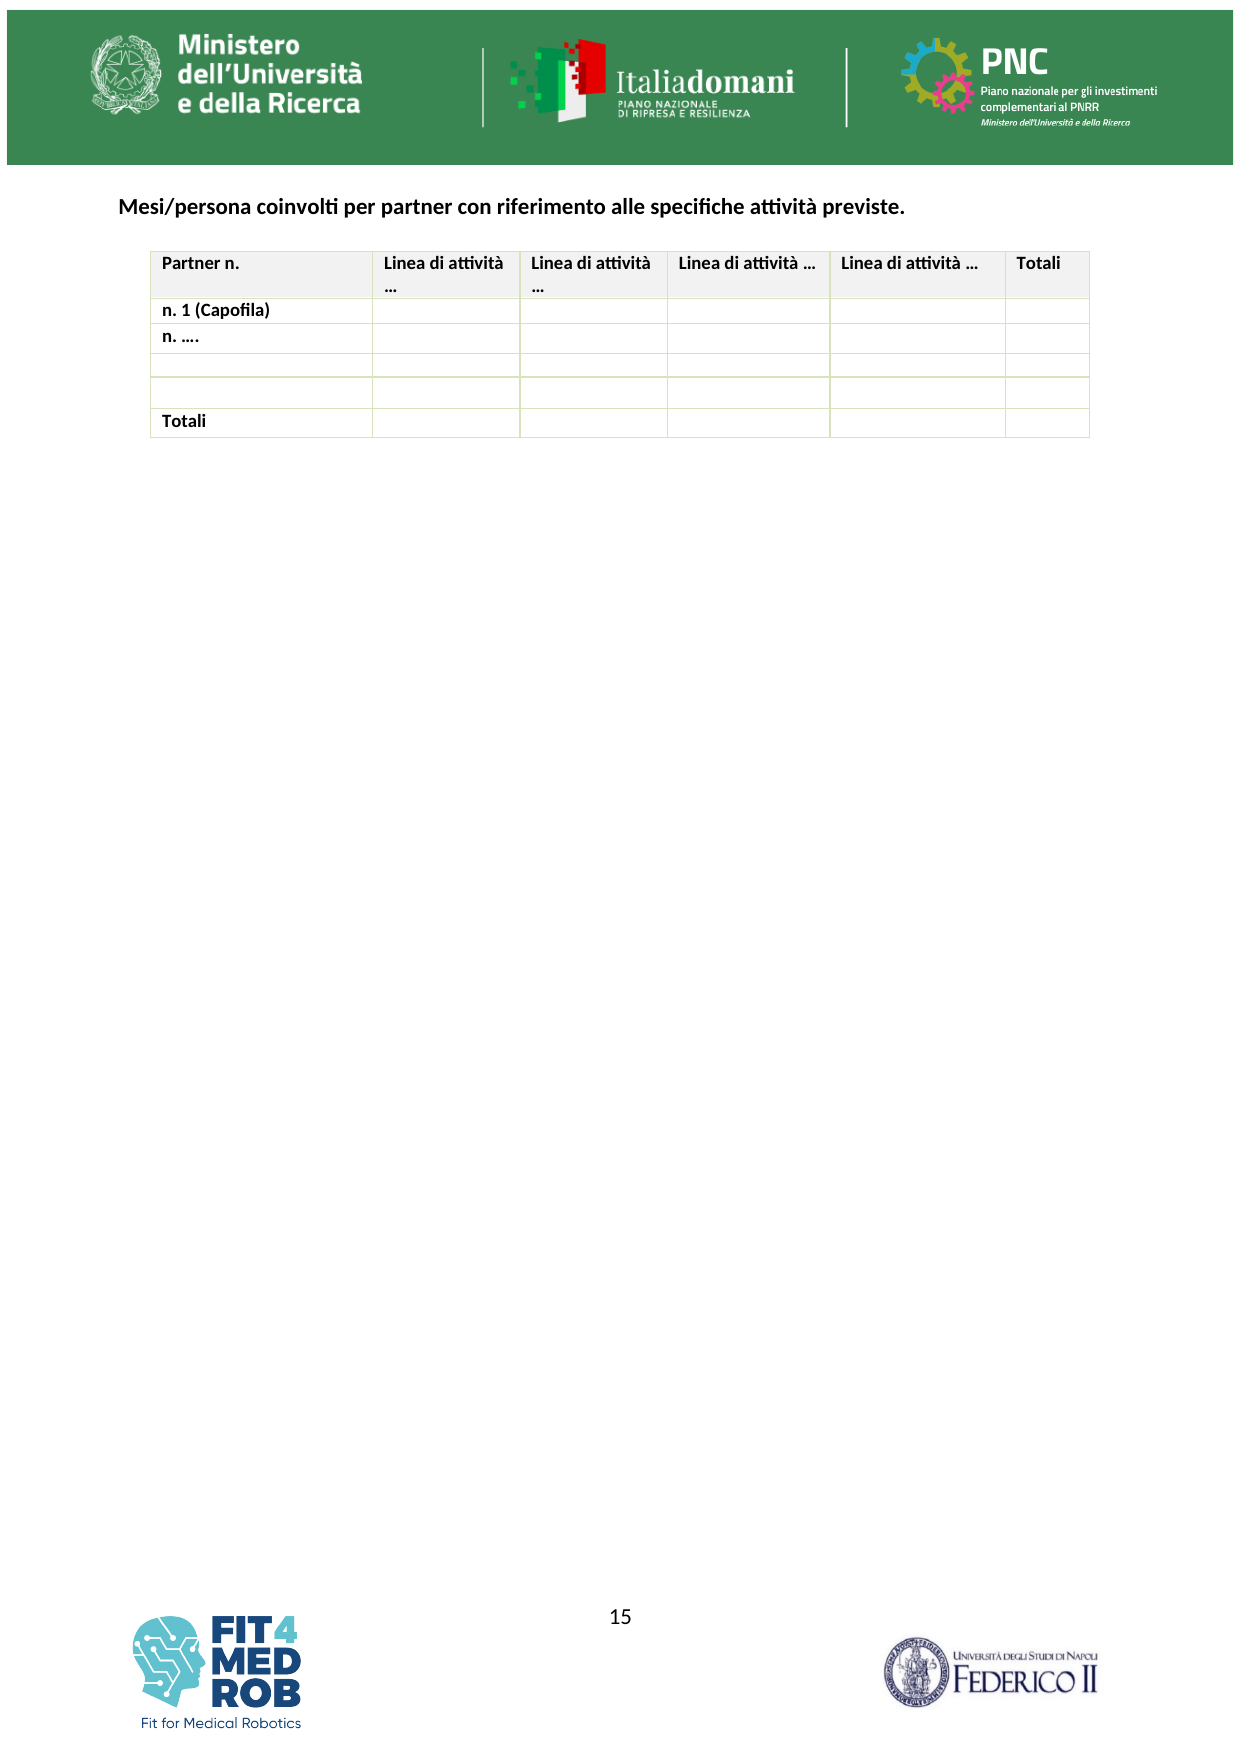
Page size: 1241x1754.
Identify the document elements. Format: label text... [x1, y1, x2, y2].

table_cell n. …. [151, 324, 372, 352]
table_cell [1006, 324, 1089, 352]
text Mesi/persona coinvolti per partner con riferimento alle specifiche attività previste. [118, 192, 1126, 220]
table_cell [373, 409, 519, 437]
picture [6, 9, 1234, 171]
picture [873, 1630, 1108, 1714]
table_cell [831, 409, 1005, 437]
table_cell [831, 354, 1005, 376]
table_cell [831, 324, 1005, 352]
table_cell [668, 354, 829, 376]
picture [118, 1605, 318, 1737]
table_cell [151, 378, 372, 408]
table_header Linea di attività … [831, 252, 1005, 297]
table_cell [521, 409, 667, 437]
table_cell [151, 354, 372, 376]
table_cell [831, 299, 1005, 323]
table_cell [668, 324, 829, 352]
table_cell [373, 378, 519, 408]
table_header Totali [1006, 252, 1089, 297]
table_cell [831, 378, 1005, 408]
table_cell [373, 354, 519, 376]
table_cell [1006, 378, 1089, 408]
table_cell [521, 378, 667, 408]
table_cell [521, 324, 667, 352]
table_cell [1006, 354, 1089, 376]
table_cell [521, 299, 667, 323]
table_cell [668, 378, 829, 408]
table_header Linea di attività … [668, 252, 829, 297]
table_cell [373, 299, 519, 323]
table_cell [521, 354, 667, 376]
table_cell Totali [151, 409, 372, 437]
table_cell [668, 409, 829, 437]
table_cell [668, 299, 829, 323]
table_header Partner n. [151, 252, 372, 297]
table_cell [373, 324, 519, 352]
table_cell [1006, 409, 1089, 437]
table_header Linea di attività … [373, 252, 519, 297]
table_header Linea di attività … [521, 252, 667, 297]
table_cell [1006, 299, 1089, 323]
table_cell n. 1 (Capofila) [151, 299, 372, 323]
